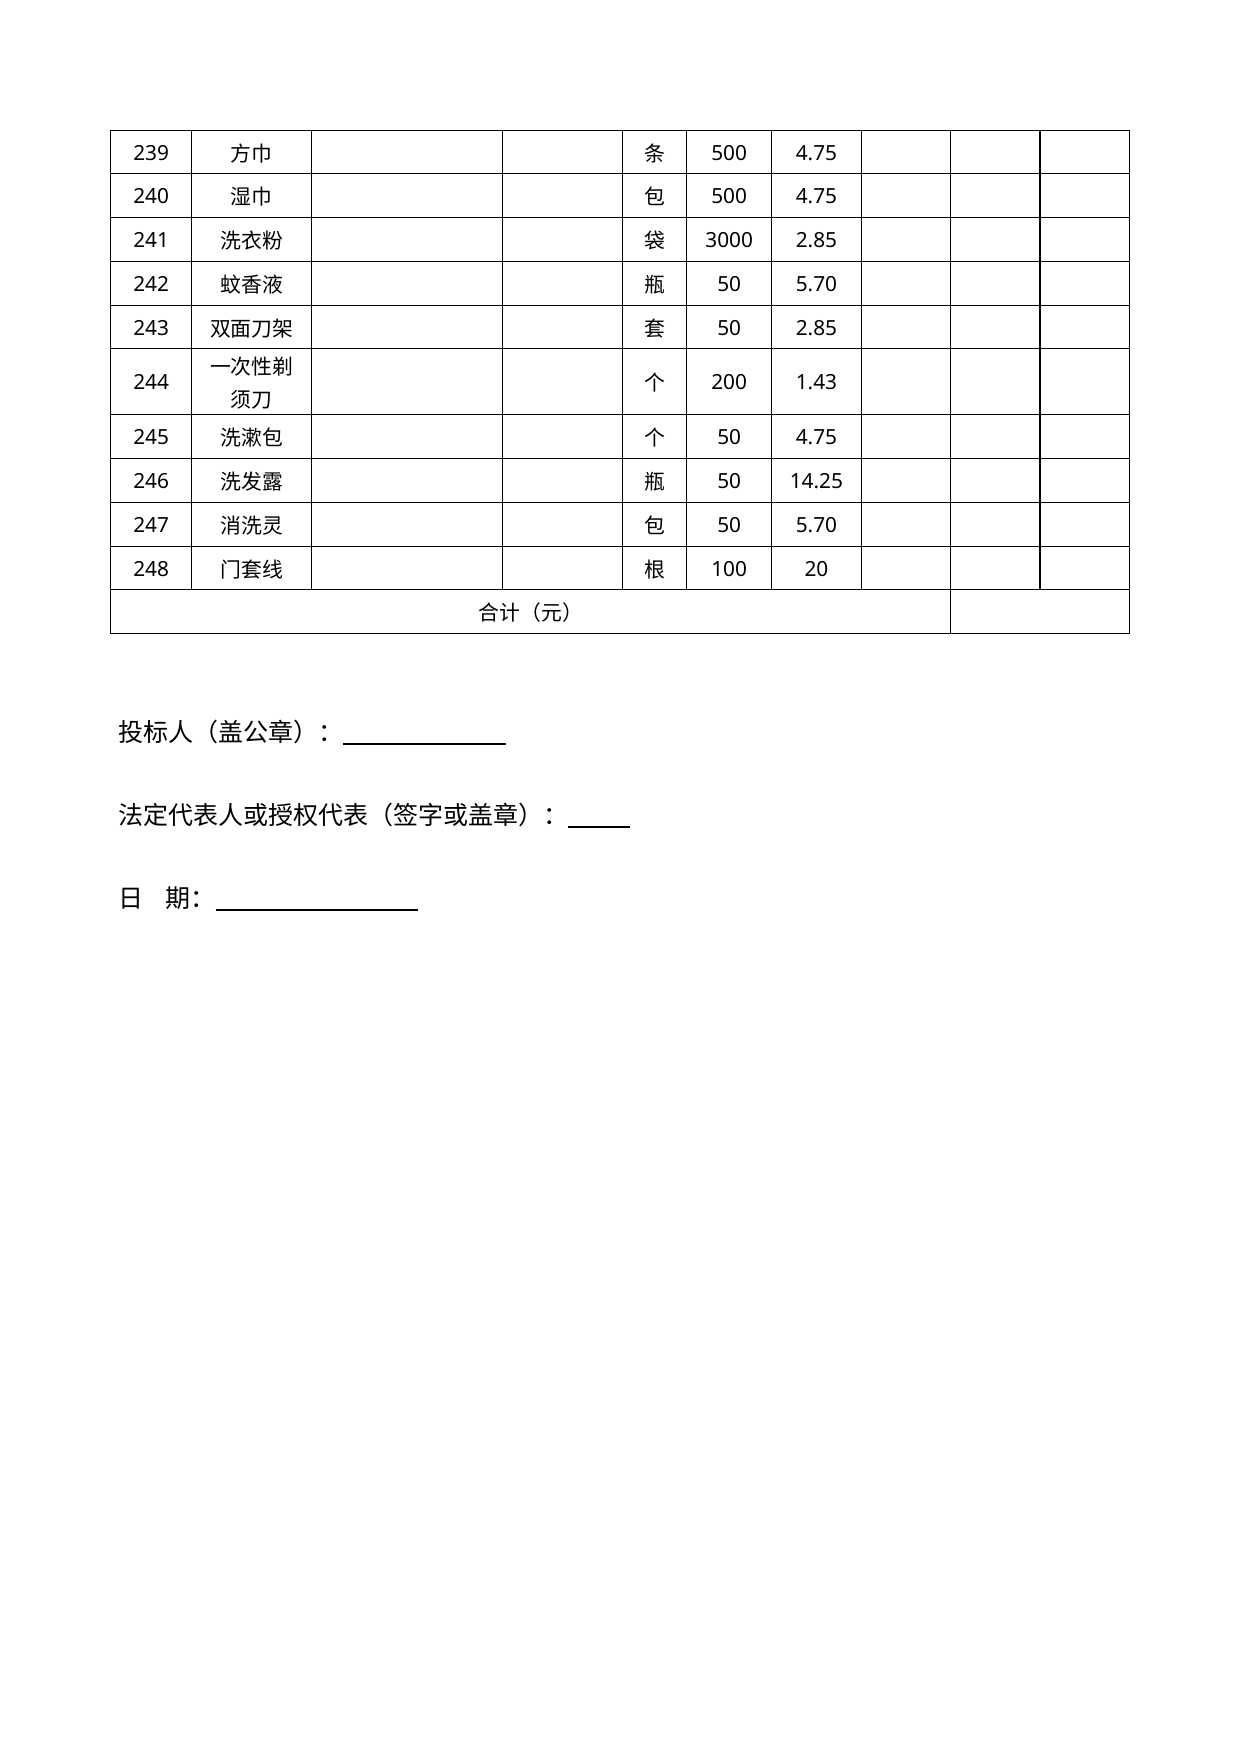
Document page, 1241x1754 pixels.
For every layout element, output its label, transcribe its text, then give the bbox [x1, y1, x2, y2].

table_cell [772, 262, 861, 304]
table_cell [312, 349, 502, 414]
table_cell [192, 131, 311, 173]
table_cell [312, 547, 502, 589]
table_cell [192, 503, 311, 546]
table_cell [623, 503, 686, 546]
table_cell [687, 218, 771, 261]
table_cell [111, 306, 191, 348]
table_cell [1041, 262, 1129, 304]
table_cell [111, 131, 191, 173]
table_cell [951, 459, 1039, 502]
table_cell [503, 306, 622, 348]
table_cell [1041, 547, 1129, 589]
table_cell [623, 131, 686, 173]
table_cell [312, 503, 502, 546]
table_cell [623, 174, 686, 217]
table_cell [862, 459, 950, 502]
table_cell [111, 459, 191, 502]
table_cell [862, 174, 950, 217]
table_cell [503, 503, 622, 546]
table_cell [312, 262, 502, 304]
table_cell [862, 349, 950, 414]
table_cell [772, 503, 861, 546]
text 投标人（盖公章）： [118, 698, 1122, 763]
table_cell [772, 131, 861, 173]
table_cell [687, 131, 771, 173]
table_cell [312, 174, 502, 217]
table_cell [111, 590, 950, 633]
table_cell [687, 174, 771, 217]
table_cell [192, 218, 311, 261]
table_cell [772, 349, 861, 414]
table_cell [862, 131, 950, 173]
text 日 期： [118, 864, 1122, 929]
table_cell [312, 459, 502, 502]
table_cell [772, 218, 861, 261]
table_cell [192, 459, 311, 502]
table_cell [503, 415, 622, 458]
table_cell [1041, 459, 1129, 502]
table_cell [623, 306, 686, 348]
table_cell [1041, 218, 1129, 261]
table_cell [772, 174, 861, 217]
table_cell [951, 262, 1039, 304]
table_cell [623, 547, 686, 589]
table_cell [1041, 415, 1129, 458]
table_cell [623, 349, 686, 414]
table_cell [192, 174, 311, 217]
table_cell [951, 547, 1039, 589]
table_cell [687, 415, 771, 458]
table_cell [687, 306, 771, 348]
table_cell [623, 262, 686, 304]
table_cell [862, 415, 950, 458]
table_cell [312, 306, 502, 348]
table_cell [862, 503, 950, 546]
text 法定代表人或授权代表（签字或盖章）： [118, 781, 1122, 846]
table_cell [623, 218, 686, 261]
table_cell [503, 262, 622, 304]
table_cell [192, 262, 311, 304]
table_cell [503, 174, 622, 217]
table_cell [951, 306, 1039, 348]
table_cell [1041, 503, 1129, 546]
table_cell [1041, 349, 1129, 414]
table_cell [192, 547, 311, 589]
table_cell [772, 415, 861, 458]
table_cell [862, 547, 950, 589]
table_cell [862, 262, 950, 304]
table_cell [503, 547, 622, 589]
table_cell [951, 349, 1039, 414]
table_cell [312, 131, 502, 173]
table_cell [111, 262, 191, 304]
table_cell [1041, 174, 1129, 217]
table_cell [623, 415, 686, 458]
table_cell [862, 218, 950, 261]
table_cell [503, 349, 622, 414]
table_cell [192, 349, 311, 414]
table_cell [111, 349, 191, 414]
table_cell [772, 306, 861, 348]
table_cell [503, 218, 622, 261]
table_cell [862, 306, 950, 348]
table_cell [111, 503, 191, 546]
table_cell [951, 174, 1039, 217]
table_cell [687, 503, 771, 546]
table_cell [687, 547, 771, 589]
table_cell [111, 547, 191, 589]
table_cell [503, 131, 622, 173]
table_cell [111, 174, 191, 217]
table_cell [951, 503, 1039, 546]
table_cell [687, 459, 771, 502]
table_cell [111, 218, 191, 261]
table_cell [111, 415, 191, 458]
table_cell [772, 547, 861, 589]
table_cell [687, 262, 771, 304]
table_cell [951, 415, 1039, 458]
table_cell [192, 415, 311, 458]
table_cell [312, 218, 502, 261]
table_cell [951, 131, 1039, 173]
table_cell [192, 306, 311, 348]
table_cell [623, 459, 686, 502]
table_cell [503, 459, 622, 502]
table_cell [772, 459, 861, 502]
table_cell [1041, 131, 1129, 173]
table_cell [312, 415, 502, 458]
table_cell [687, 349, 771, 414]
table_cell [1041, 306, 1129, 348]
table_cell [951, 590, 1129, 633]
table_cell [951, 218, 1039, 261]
